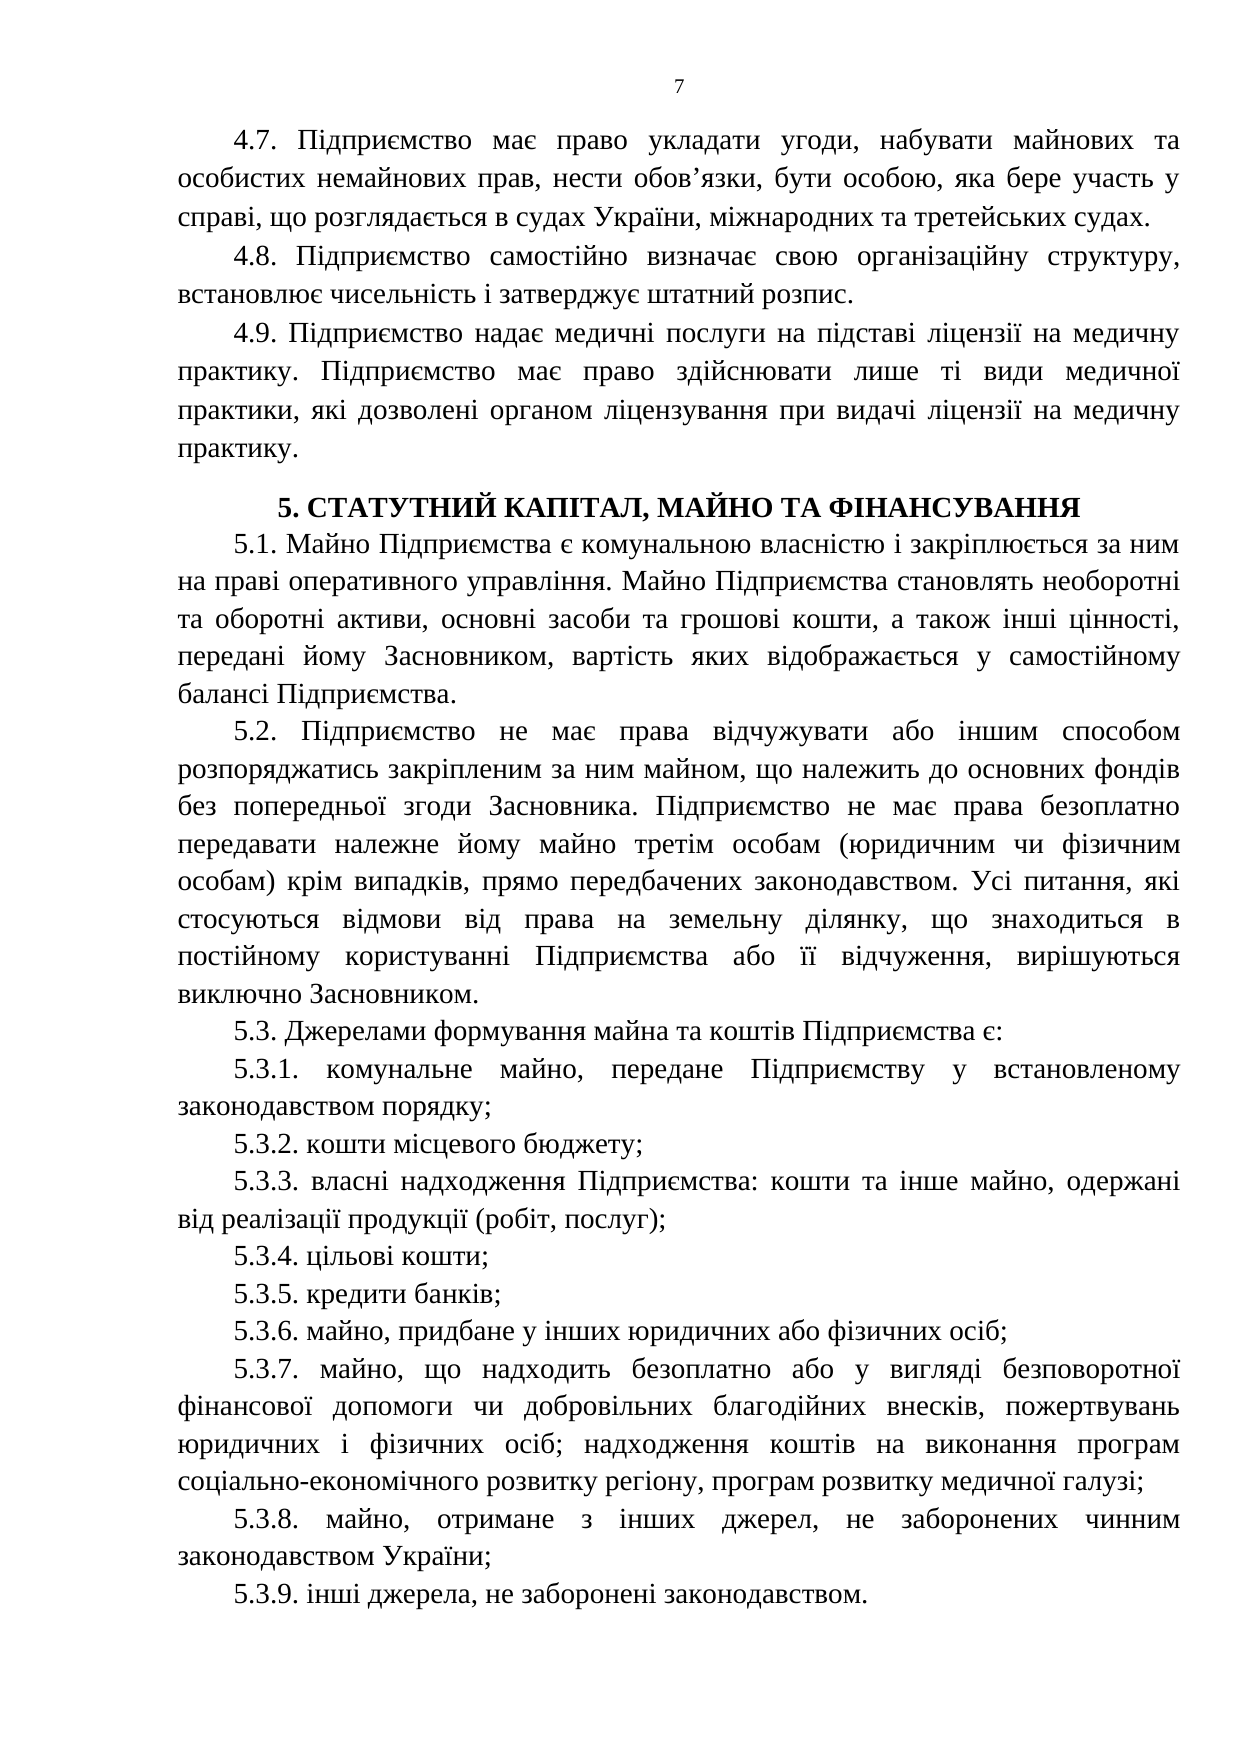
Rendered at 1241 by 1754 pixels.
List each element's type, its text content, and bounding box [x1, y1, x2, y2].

text 5.3.5. кредити банків; [177, 1273, 1181, 1311]
text 5.3.8. майно, отримане з інших джерел, не заборонених чинним законодавством України; [177, 1498, 1181, 1573]
text 5.3.6. майно, придбане у інших юридичних або фізичних осіб; [177, 1311, 1181, 1348]
text 5.3.7. майно, що надходить безоплатно або у вигляді безповоротної фінансової допомоги чи добровільних благодійних внесків, пожертвувань юридичних і фізичних осіб; надходження коштів на виконання програм соціально-економічного розвитку регіону, програм розвитку медичної галузі; [177, 1348, 1181, 1498]
text 5. СТАТУТНИЙ КАПІТАЛ, МАЙНО ТА ФІНАНСУВАННЯ [177, 490, 1181, 523]
text 5.3.1. комунальне майно, передане Підприємству у встановленому законодавством порядку; [177, 1048, 1181, 1123]
text 5.3.3. власні надходження Підприємства: кошти та інше майно, одержані від реалізації продукції (робіт, послуг); [177, 1161, 1181, 1236]
text 5.3.4. цільові кошти; [177, 1236, 1181, 1273]
text 5.3. Джерелами формування майна та коштів Підприємства є: [177, 1011, 1181, 1048]
text 5.2. Підприємство не має права відчужувати або іншим способом розпоряджатись закріпленим за ним майном, що належить до основних фондів без попередньої згоди Засновника. Підприємство не має права безоплатно передавати належне йому майно третім особам (юридичним чи фізичним особам) крім випадків, прямо передбачених законодавством. Усі питання, які стосуються відмови від права на земельну ділянку, що знаходиться в постійному користуванні Підприємства або її відчуження, вирішуються виключно Засновником. [177, 711, 1181, 1011]
text 4.7. Підприємство має право укладати угоди, набувати майнових та особистих немайнових прав, нести обов’язки, бути особою, яка бере участь у справі, що розглядається в судах України, міжнародних та третейських судах. [177, 122, 1181, 233]
text 4.9. Підприємство надає медичні послуги на підставі ліцензії на медичну практику. Підприємство має право здійснювати лише ті види медичної практики, які дозволені органом ліцензування при видачі ліцензії на медичну практику. [177, 315, 1181, 464]
text 5.3.2. кошти місцевого бюджету; [177, 1123, 1181, 1161]
text 4.8. Підприємство самостійно визначає свою організаційну структуру, встановлює чисельність і затверджує штатний розпис. [177, 238, 1181, 310]
text 5.3.9. інші джерела, не заборонені законодавством. [177, 1573, 1181, 1611]
text 5.1. Майно Підприємства є комунальною власністю і закріплюється за ним на праві оперативного управління. Майно Підприємства становлять необоротні та оборотні активи, основні засоби та грошові кошти, а також інші цінності, передані йому Засновником, вартість яких відображається у самостійному балансі Підприємства. [177, 523, 1181, 711]
